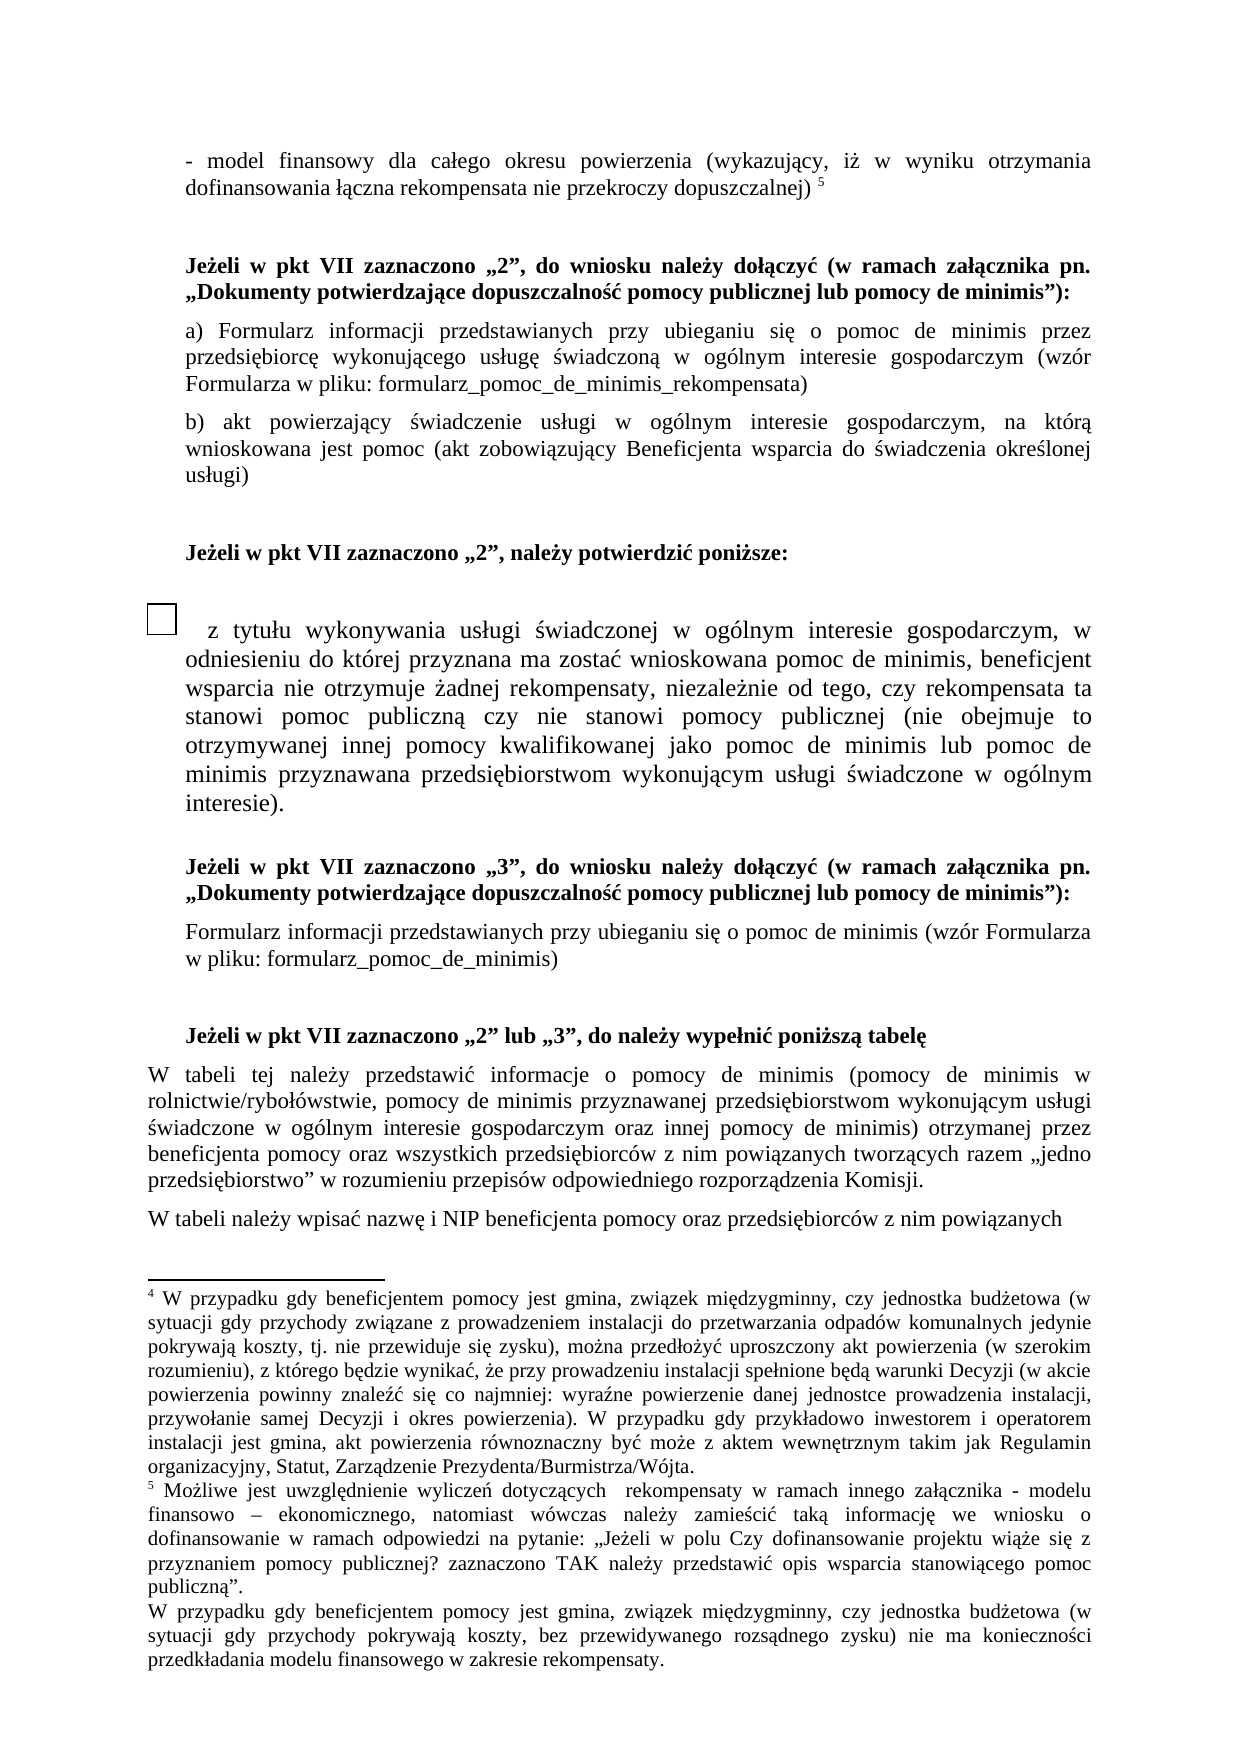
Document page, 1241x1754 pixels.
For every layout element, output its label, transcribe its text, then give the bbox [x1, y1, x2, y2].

text Jeżeli w pkt VII zaznaczono „2”, do wniosku należy dołączyć (w ramach załącznika pn. „Dokumenty potwierdzające dopuszczalność pomocy publicznej lub pomocy de minimis”): [185, 252, 1093, 304]
text Formularz informacji przedstawianych przy ubieganiu się o pomoc de minimis (wzór Formularza w pliku: formularz_pomoc_de_minimis) [185, 918, 1093, 971]
text Jeżeli w pkt VII zaznaczono „2”, należy potwierdzić poniższe: [185, 539, 1093, 565]
text W tabeli należy wpisać nazwę i NIP beneficjenta pomocy oraz przedsiębiorców z nim powiązanych [148, 1205, 1093, 1232]
text W tabeli tej należy przedstawić informacje o pomocy de minimis (pomocy de minimis w rolnictwie/rybołówstwie, pomocy de minimis przyznawanej przedsiębiorstwom wykonującym usługi świadczone w ogólnym interesie gospodarczym oraz innej pomocy de minimis) otrzymanej przez beneficjenta pomocy oraz wszystkich przedsiębiorców z nim powiązanych tworzących razem „jedno przedsiębiorstwo” w rozumieniu przepisów odpowiedniego rozporządzenia Komisji. [148, 1061, 1093, 1193]
text a) Formularz informacji przedstawianych przy ubieganiu się o pomoc de minimis przez przedsiębiorcę wykonującego usługę świadczoną w ogólnym interesie gospodarczym (wzór Formularza w pliku: formularz_pomoc_de_minimis_rekompensata) [185, 317, 1093, 396]
text Jeżeli w pkt VII zaznaczono „2” lub „3”, do należy wypełnić poniższą tabelę [185, 1022, 1093, 1049]
text - model finansowy dla całego okresu powierzenia (wykazujący, iż w wyniku otrzymania dofinansowania łączna rekompensata nie przekroczy dopuszczalnej) [185, 148, 1093, 200]
text z tytułu wykonywania usługi świadczonej w ogólnym interesie gospodarczym, w odniesieniu do której przyznana ma zostać wnioskowana pomoc de minimis, beneficjent wsparcia nie otrzymuje żadnej rekompensaty, niezależnie od tego, czy rekompensata ta stanowi pomoc publiczną czy nie stanowi pomocy publicznej (nie obejmuje to otrzymywanej innej pomocy kwalifikowanej jako pomoc de minimis lub pomoc de minimis przyznawana przedsiębiorstwom wykonującym usługi świadczone w ogólnym interesie). [148, 604, 1093, 816]
text Jeżeli w pkt VII zaznaczono „3”, do wniosku należy dołączyć (w ramach załącznika pn. „Dokumenty potwierdzające dopuszczalność pomocy publicznej lub pomocy de minimis”): [185, 853, 1093, 906]
text b) akt powierzający świadczenie usługi w ogólnym interesie gospodarczym, na którą wnioskowana jest pomoc (akt zobowiązujący Beneficjenta wsparcia do świadczenia określonej usługi) [185, 408, 1093, 487]
